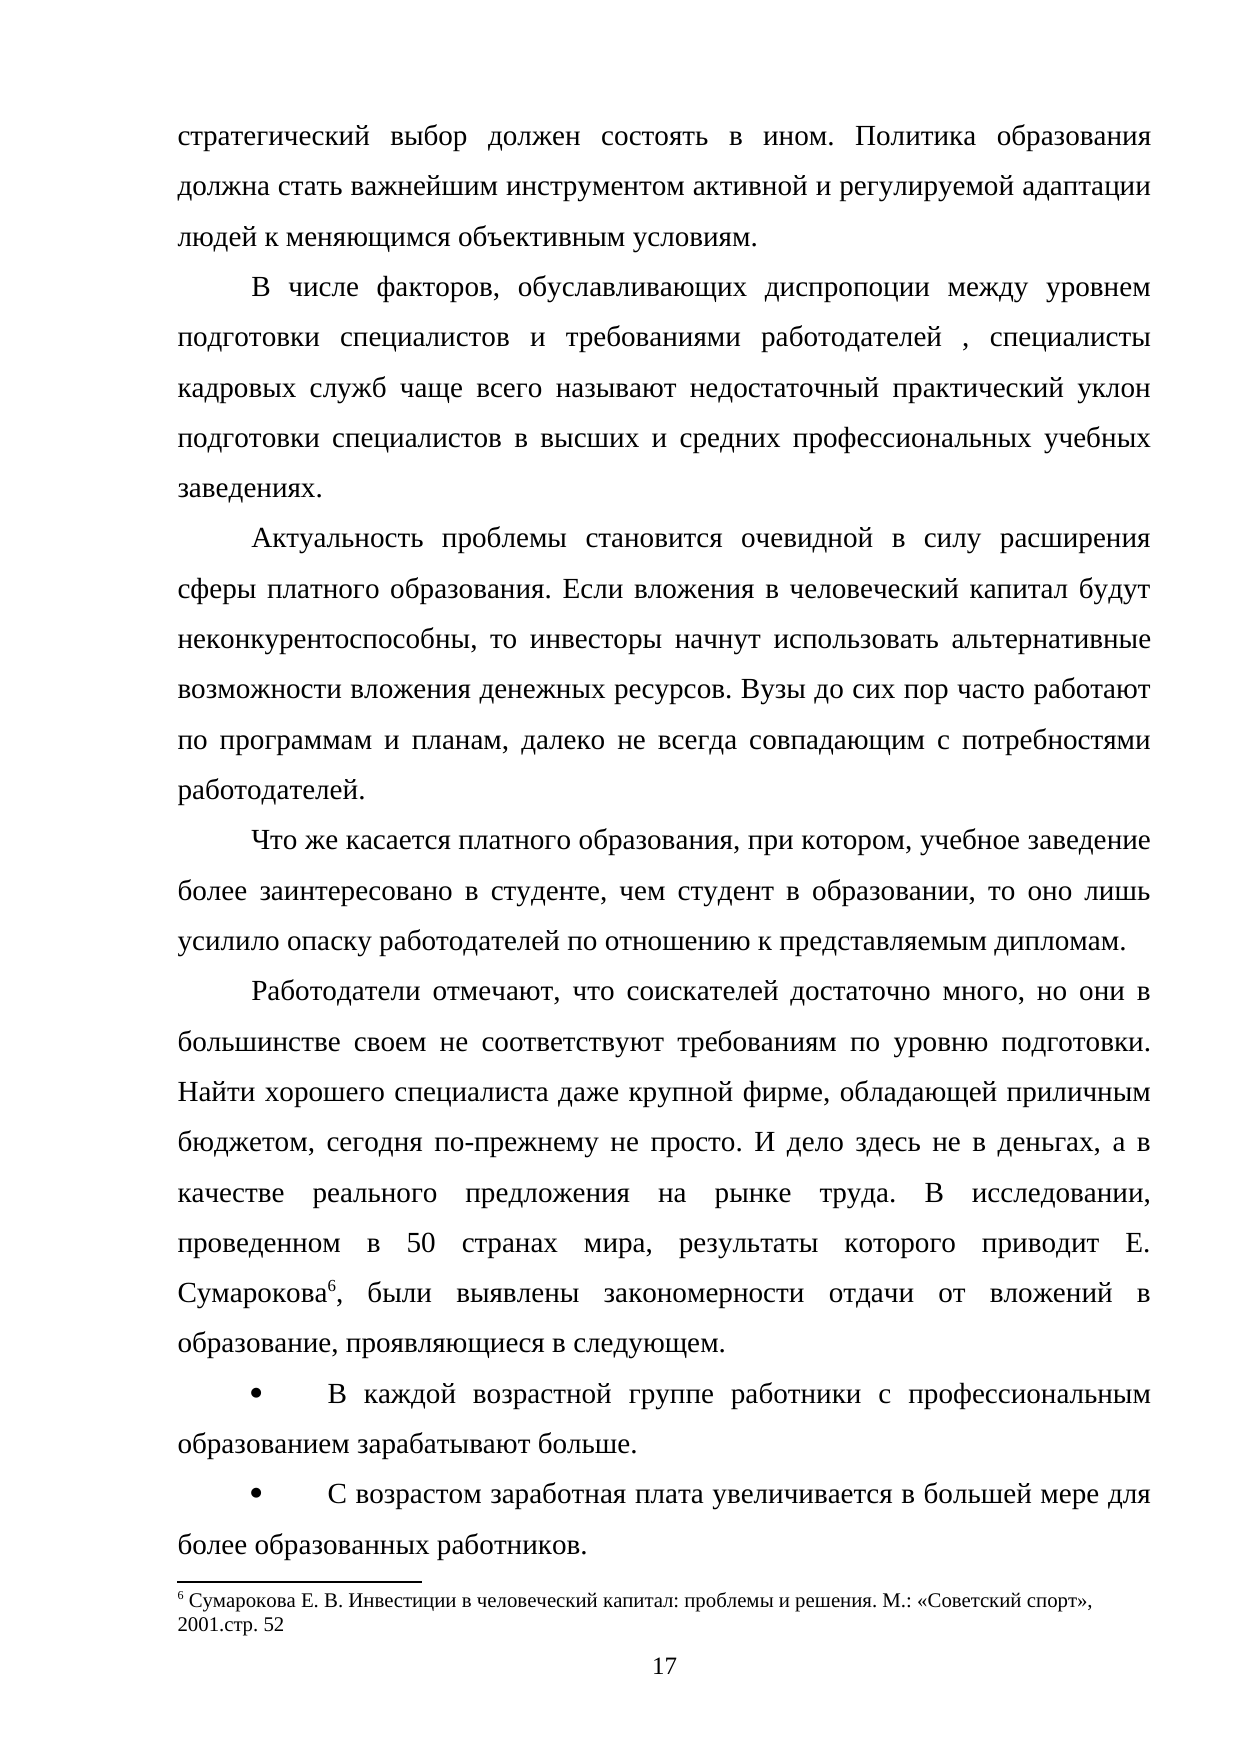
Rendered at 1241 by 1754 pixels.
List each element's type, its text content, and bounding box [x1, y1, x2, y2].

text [177, 118, 1152, 252]
text Работодатели отмечают, что соискателей достаточно много, но они в большинстве своем не соответствуют требованиям по уровню подготовки. Найти хорошего специалиста даже крупной фирме, обладающей приличным бюджетом, сегодня по-прежнему не просто. И дело здесь не в деньгах, а в качестве реального предложения на рынке труда. В исследовании, проведенном в 50 странах мира, результаты которого приводит Е. Сумарокова, были выявлены закономерности отдачи от вложений в образование, проявляющиеся в следующем. [177, 973, 1152, 1359]
text В числе факторов, обуславливающих диспропоции между уровнем подготовки специалистов и требованиями работодателей , специалисты кадровых служб чаще всего называют недостаточный практический уклон подготовки специалистов в высших и средних профессиональных учебных заведениях. [177, 269, 1152, 504]
text Что же касается платного образования, при котором, учебное заведение более заинтересовано в студенте, чем студент в образовании, то оно лишь усилило опаску работодателей по отношению к представляемым дипломам. [177, 822, 1152, 957]
list С возрастом заработная плата увеличивается в большей мере для более образованных работников. [177, 1477, 1152, 1561]
list В каждой возрастной группе работники с профессиональным образованием зарабатывают больше. [177, 1376, 1152, 1460]
text Актуальность проблемы становится очевидной в силу расширения сферы платного образования. Если вложения в человеческий капитал будут неконкурентоспособны, то инвесторы начнут использовать альтернативные возможности вложения денежных ресурсов. Вузы до сих пор часто работают по программам и планам, далеко не всегда совпадающим с потребностями работодателей. [177, 521, 1152, 806]
